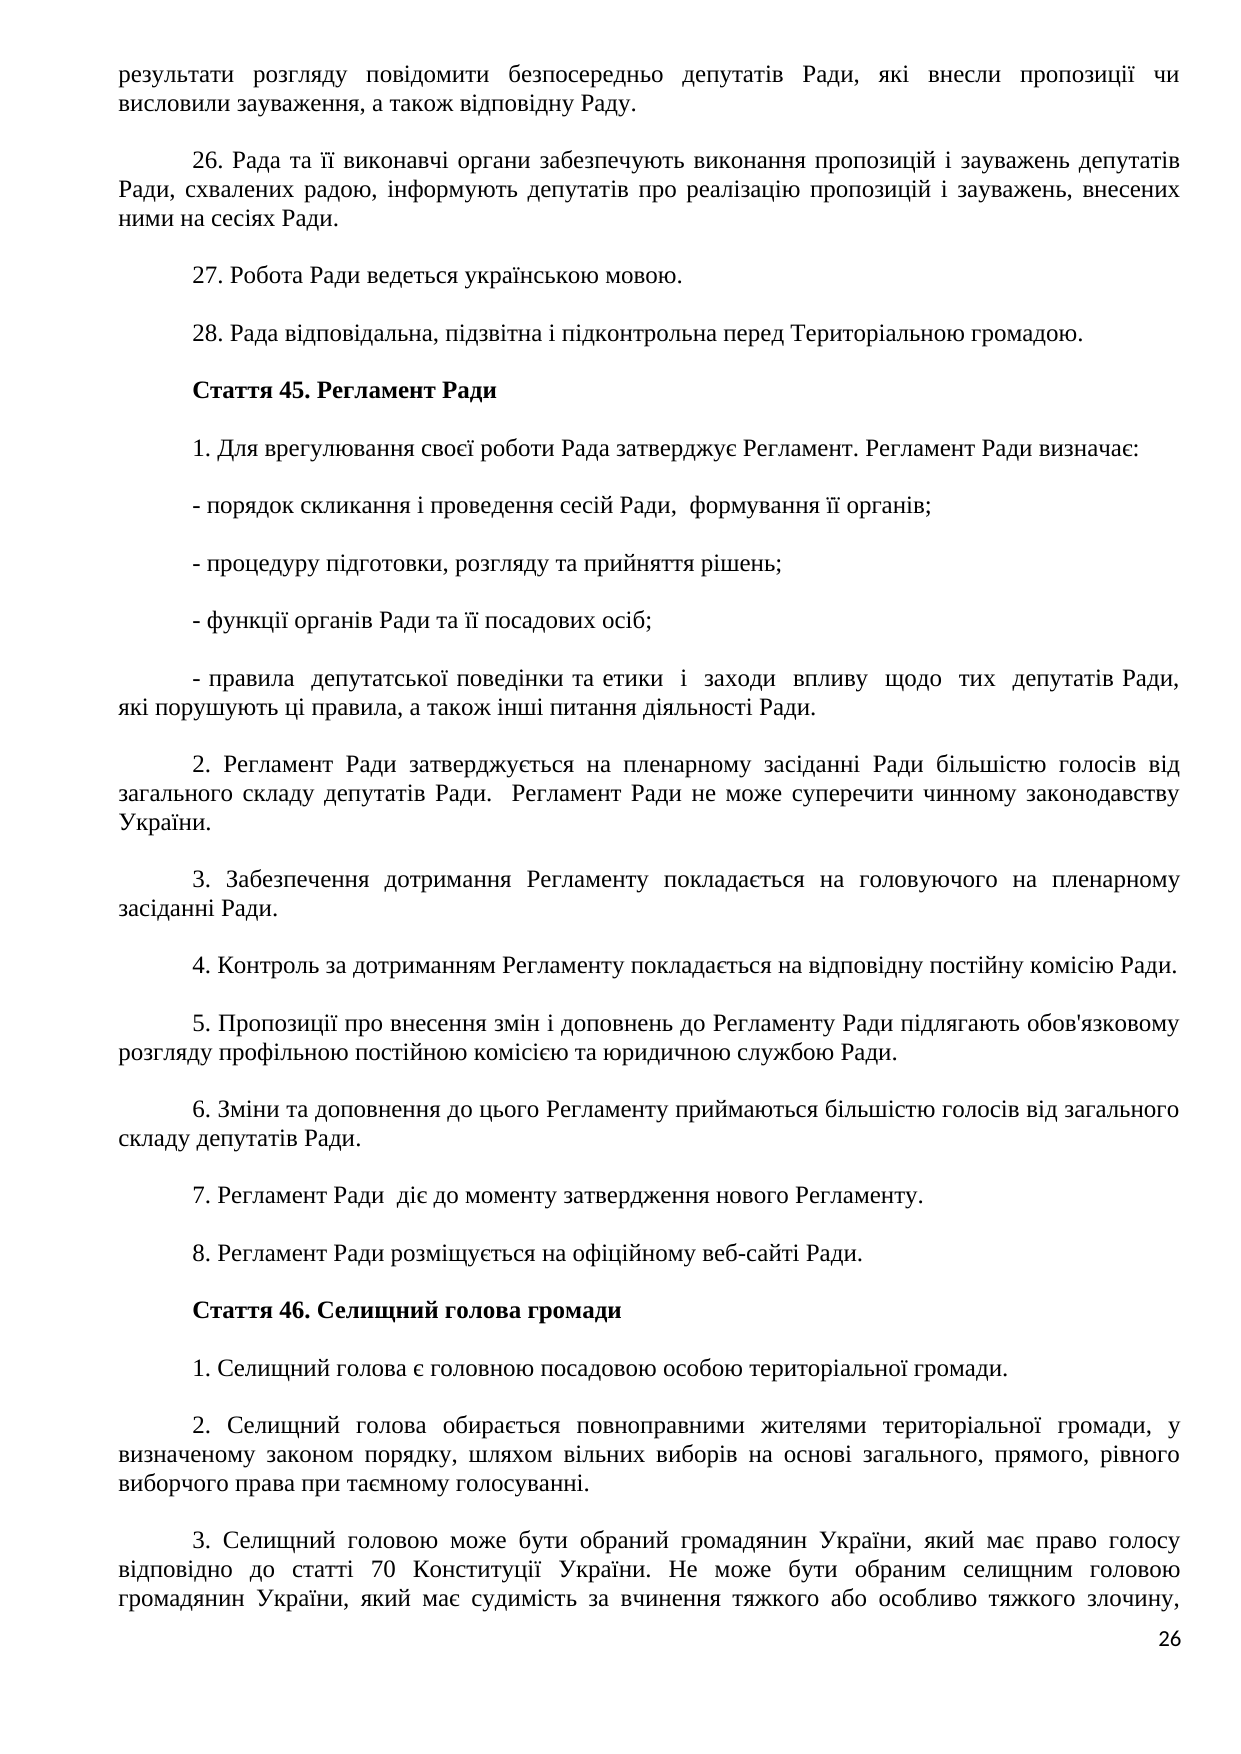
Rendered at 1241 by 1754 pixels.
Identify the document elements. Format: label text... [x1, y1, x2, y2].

text Стаття 46. Селищний голова громади [118, 1295, 1181, 1324]
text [118, 59, 1181, 117]
text 26. Рада та її виконавчі органи забезпечують виконання пропозицій і зауважень депутатів Ради, схвалених радою, інформують депутатів про реалізацію пропозицій і зауважень, внесених ними на сесіях Ради. [118, 145, 1181, 232]
text 1. Селищний голова є головною посадовою особою територіальної громади. [118, 1353, 1181, 1382]
text 2. Селищний голова обирається повноправними жителями територіальної громади, у визначеному законом порядку, шляхом вільних виборів на основі загального, прямого, рівного виборчого права при таємному голосуванні. [118, 1410, 1181, 1497]
text 2. Регламент Ради затверджується на пленарному засіданні Ради більшістю голосів від загального складу депутатів Ради. Регламент Ради не може суперечити чинному законодавству України. [118, 749, 1181, 835]
text - процедуру підготовки, розгляду та прийняття рішень; [118, 548, 1181, 577]
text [118, 1525, 1181, 1612]
text 1. Для врегулювання своєї роботи Рада затверджує Регламент. Регламент Ради визначає: [118, 433, 1181, 462]
text - правила депутатської поведінки та етики і заходи впливу щодо тих депутатів Ради, які порушують ці правила, а також інші питання діяльності Ради. [118, 663, 1181, 720]
text 4. Контроль за дотриманням Регламенту покладається на відповідну постійну комісію Ради. [118, 950, 1181, 979]
text 28. Рада відповідальна, підзвітна і підконтрольна перед Територіальною громадою. [118, 318, 1181, 347]
text 6. Зміни та доповнення до цього Регламенту приймаються більшістю голосів від загального складу депутатів Ради. [118, 1094, 1181, 1152]
text 3. Забезпечення дотримання Регламенту покладається на головуючого на пленарному засіданні Ради. [118, 864, 1181, 922]
text Стаття 45. Регламент Ради [118, 375, 1181, 404]
text 27. Робота Ради ведеться українською мовою. [118, 260, 1181, 289]
text - порядок скликання і проведення сесій Ради, формування її органів; [118, 490, 1181, 519]
text 8. Регламент Ради розміщується на офіційному веб-сайті Ради. [118, 1238, 1181, 1267]
text - функції органів Ради та її посадових осіб; [118, 605, 1181, 634]
text 7. Регламент Ради діє до моменту затвердження нового Регламенту. [118, 1180, 1181, 1209]
text 5. Пропозиції про внесення змін і доповнень до Регламенту Ради підлягають обов'язковому розгляду профільною постійною комісією та юридичною службою Ради. [118, 1008, 1181, 1065]
